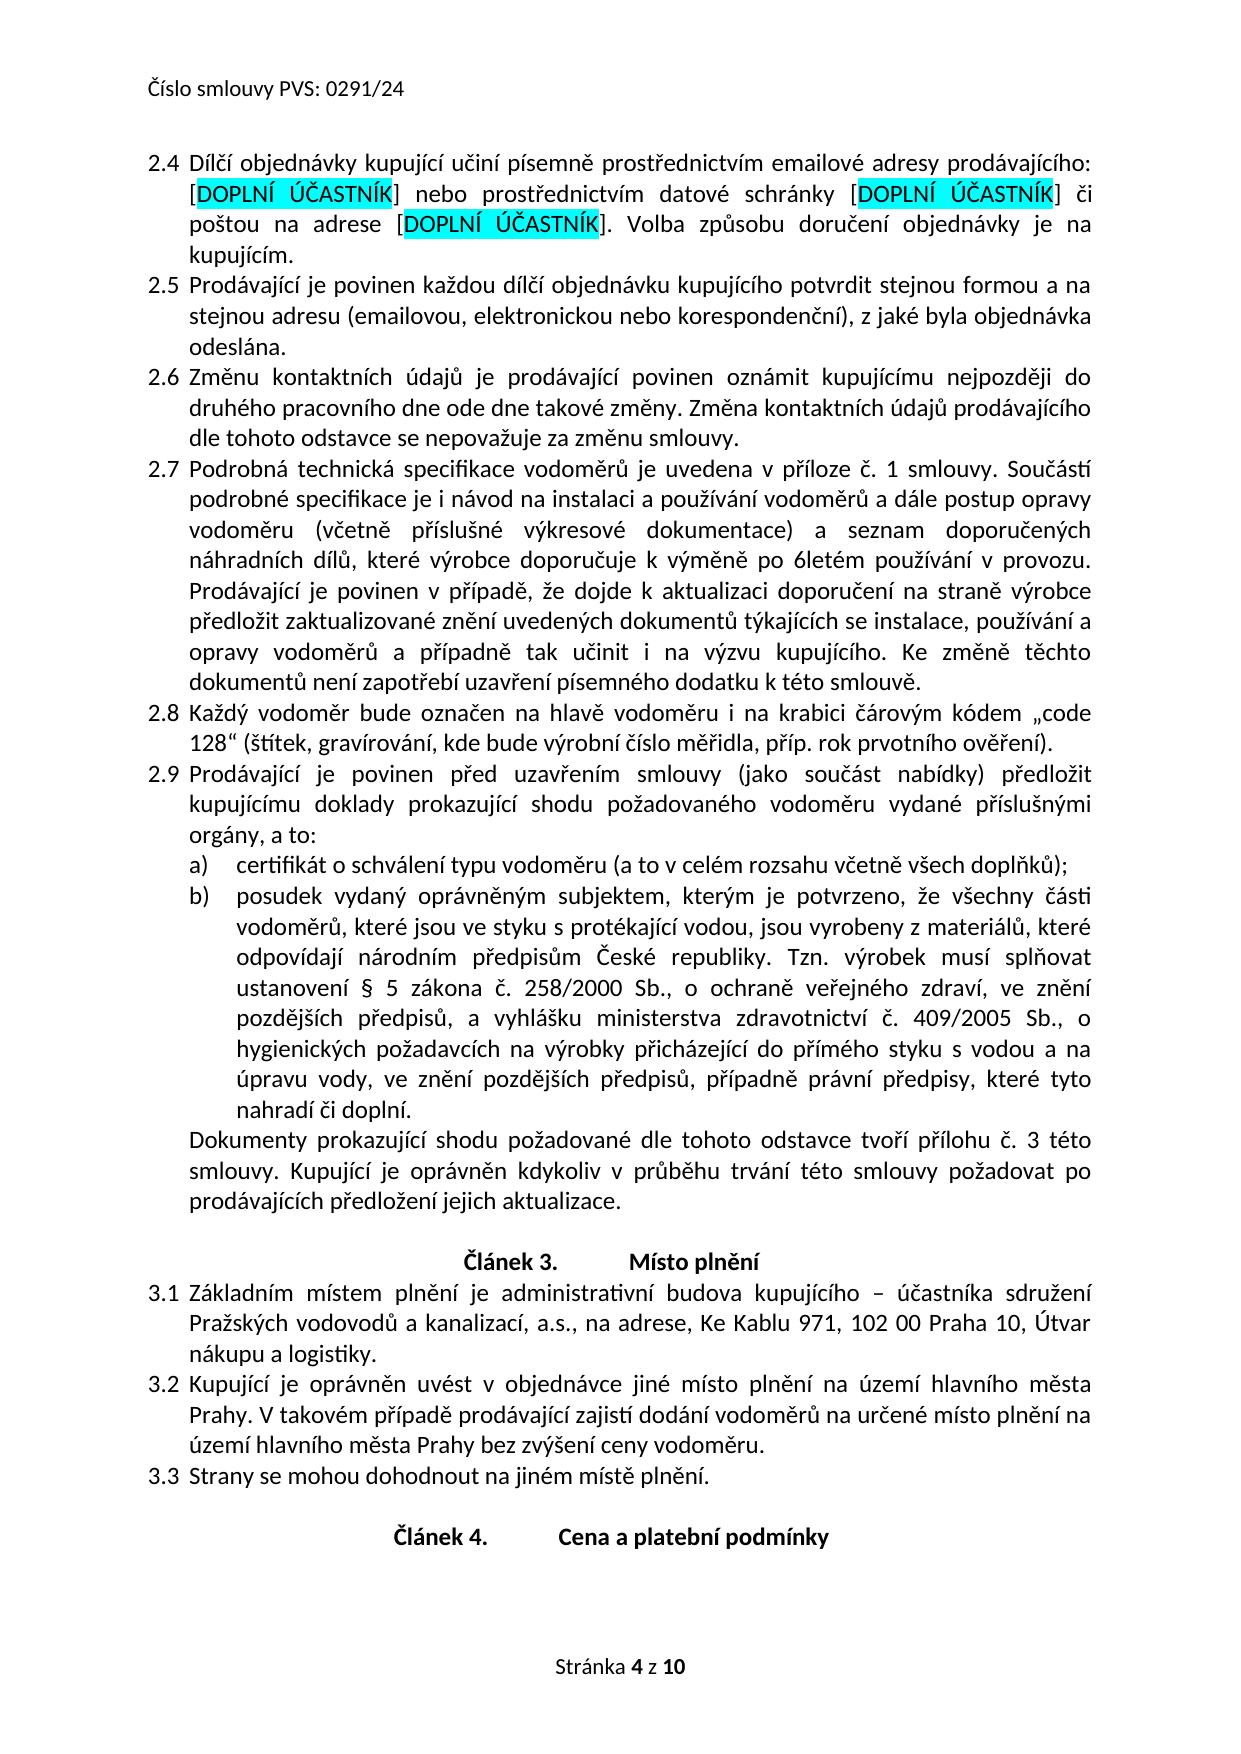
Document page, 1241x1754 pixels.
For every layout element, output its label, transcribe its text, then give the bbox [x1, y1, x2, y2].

list Základním místem plnění je administrativní budova kupujícího – účastníka sdružení Pražských vodovodů a kanalizací, a.s., na adrese, Ke Kablu 971, 102 00 Praha 10, Útvar nákupu a logistiky. [148, 1277, 1093, 1368]
list Dílčí objednávky kupující učiní písemně prostřednictvím emailové adresy prodávajícího: [DOPLNÍ ÚČASTNÍK] nebo prostřednictvím datové schránky [DOPLNÍ ÚČASTNÍK] či poštou na adrese [DOPLNÍ ÚČASTNÍK]. Volba způsobu doručení objednávky je na kupujícím. [148, 148, 1093, 270]
list Změnu kontaktních údajů je prodávající povinen oznámit kupujícímu nejpozději do druhého pracovního dne ode dne takové změny. Změna kontaktních údajů prodávajícího dle tohoto odstavce se nepovažuje za změnu smlouvy. [148, 361, 1093, 453]
list Dokumenty prokazující shodu požadované dle tohoto odstavce tvoří přílohu č. 3 této smlouvy. Kupující je oprávněn kdykoliv v průběhu trvání této smlouvy požadovat po prodávajících předložení jejich aktualizace. [189, 1124, 1093, 1216]
list Kupující je oprávněn uvést v objednávce jiné místo plnění na území hlavního města Prahy. V takovém případě prodávající zajistí dodání vodoměrů na určené místo plnění na území hlavního města Prahy bez zvýšení ceny vodoměru. [148, 1368, 1093, 1460]
list Prodávající je povinen každou dílčí objednávku kupujícího potvrdit stejnou formou a na stejnou adresu (emailovou, elektronickou nebo korespondenční), z jaké byla objednávka odeslána. [148, 270, 1093, 361]
list Cena a platební podmínky [178, 1521, 1093, 1552]
list Místo plnění [178, 1246, 1093, 1277]
list certifikát o schválení typu vodoměru (a to v celém rozsahu včetně všech doplňků); [189, 849, 1093, 880]
list posudek vydaný oprávněným subjektem, kterým je potvrzeno, že všechny části vodoměrů, které jsou ve styku s protékající vodou, jsou vyrobeny z materiálů, které odpovídají národním předpisům České republiky. Tzn. výrobek musí splňovat ustanovení § 5 zákona č. 258/2000 Sb., o ochraně veřejného zdraví, ve znění pozdějších předpisů, a vyhlášku ministerstva zdravotnictví č. 409/2005 Sb., o hygienických požadavcích na výrobky přicházející do přímého styku s vodou a na úpravu vody, ve znění pozdějších předpisů, případně právní předpisy, které tyto nahradí či doplní. [189, 880, 1093, 1124]
list Každý vodoměr bude označen na hlavě vodoměru i na krabici čárovým kódem „code 128“ (štítek, gravírování, kde bude výrobní číslo měřidla, příp. rok prvotního ověření). [148, 697, 1093, 758]
list Prodávající je povinen před uzavřením smlouvy (jako součást nabídky) předložit kupujícímu doklady prokazující shodu požadovaného vodoměru vydané příslušnými orgány, a to: [148, 758, 1093, 849]
list Podrobná technická specifikace vodoměrů je uvedena v příloze č. 1 smlouvy. Součástí podrobné specifikace je i návod na instalaci a používání vodoměrů a dále postup opravy vodoměru (včetně příslušné výkresové dokumentace) a seznam doporučených náhradních dílů, které výrobce doporučuje k výměně po 6letém používání v provozu. Prodávající je povinen v případě, že dojde k aktualizaci doporučení na straně výrobce předložit zaktualizované znění uvedených dokumentů týkajících se instalace, používání a opravy vodoměrů a případně tak učinit i na výzvu kupujícího. Ke změně těchto dokumentů není zapotřebí uzavření písemného dodatku k této smlouvě. [148, 453, 1093, 697]
list Strany se mohou dohodnout na jiném místě plnění. [148, 1460, 1093, 1491]
